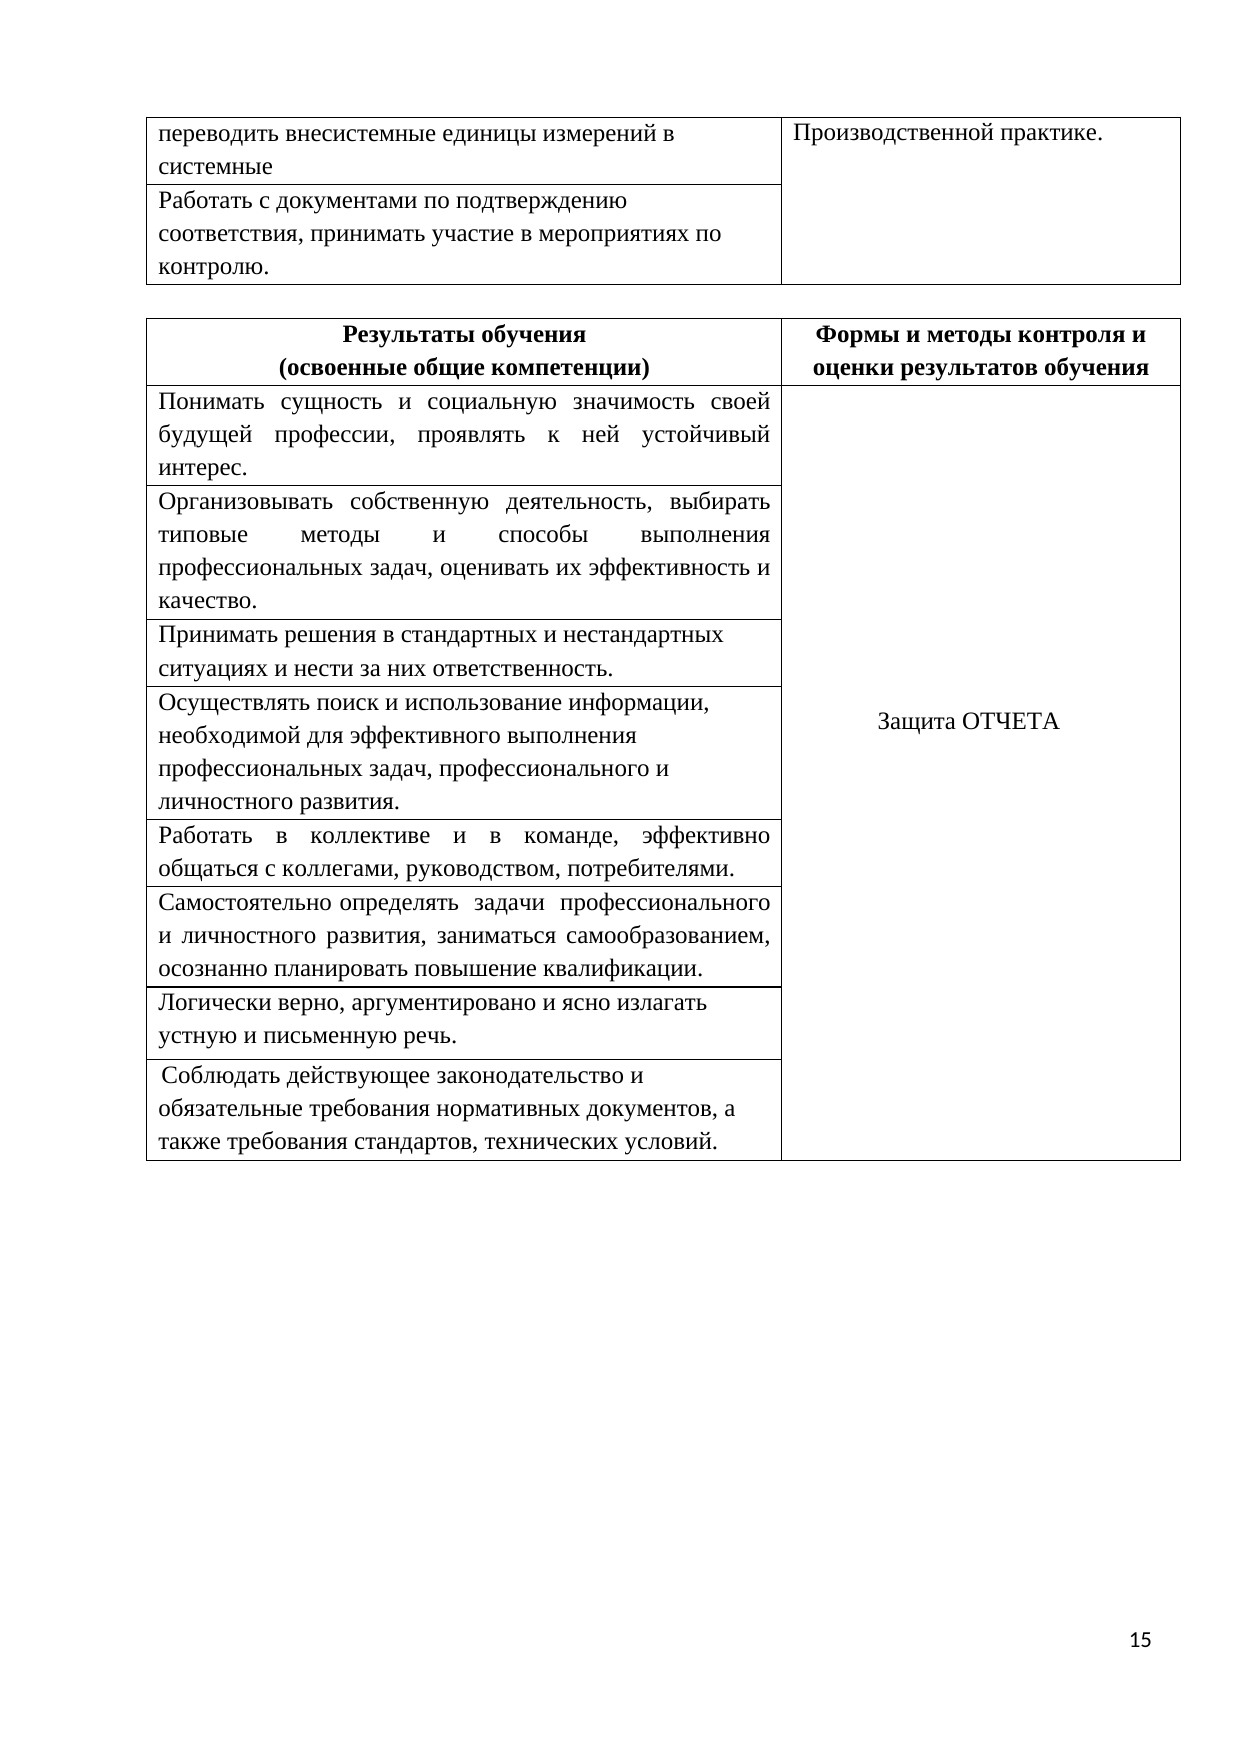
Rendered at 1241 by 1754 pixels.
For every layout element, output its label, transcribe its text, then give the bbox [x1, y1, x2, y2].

table_cell Принимать решения в стандартных и нестандартных ситуациях и нести за них ответственность. [147, 620, 781, 686]
table_header Производственной практике. [782, 118, 1180, 284]
table_cell Организовывать собственную деятельность, выбирать типовые методы и способы выполнения профессиональных задач, оценивать их эффективность и качество. [147, 486, 781, 618]
table_cell Работать с документами по подтверждению соответствия, принимать участие в мероприятиях по контролю. [147, 185, 781, 284]
table_header Результаты обучения (освоенные общие компетенции) [147, 319, 781, 385]
table_cell Работать в коллективе и в команде, эффективно общаться с коллегами, руководством, потребителями. [147, 820, 781, 886]
table_cell Защита ОТЧЕТА [782, 386, 1180, 1159]
table_header Формы и методы контроля и оценки результатов обучения [782, 319, 1180, 385]
table_cell Самостоятельно определять задачи профессионального и личностного развития, заниматься самообразованием, осознанно планировать повышение квалификации. [147, 887, 781, 986]
table_header переводить внесистемные единицы измерений в системные [147, 118, 781, 184]
table_cell Осуществлять поиск и использование информации, необходимой для эффективного выполнения профессиональных задач, профессионального и личностного развития. [147, 687, 781, 819]
table_cell Логически верно, аргументировано и ясно излагать устную и письменную речь. [147, 988, 781, 1059]
table_cell Соблюдать действующее законодательство и обязательные требования нормативных документов, а также требования стандартов, технических условий. [147, 1060, 781, 1159]
table_cell Понимать сущность и социальную значимость своей будущей профессии, проявлять к ней устойчивый интерес. [147, 386, 781, 485]
